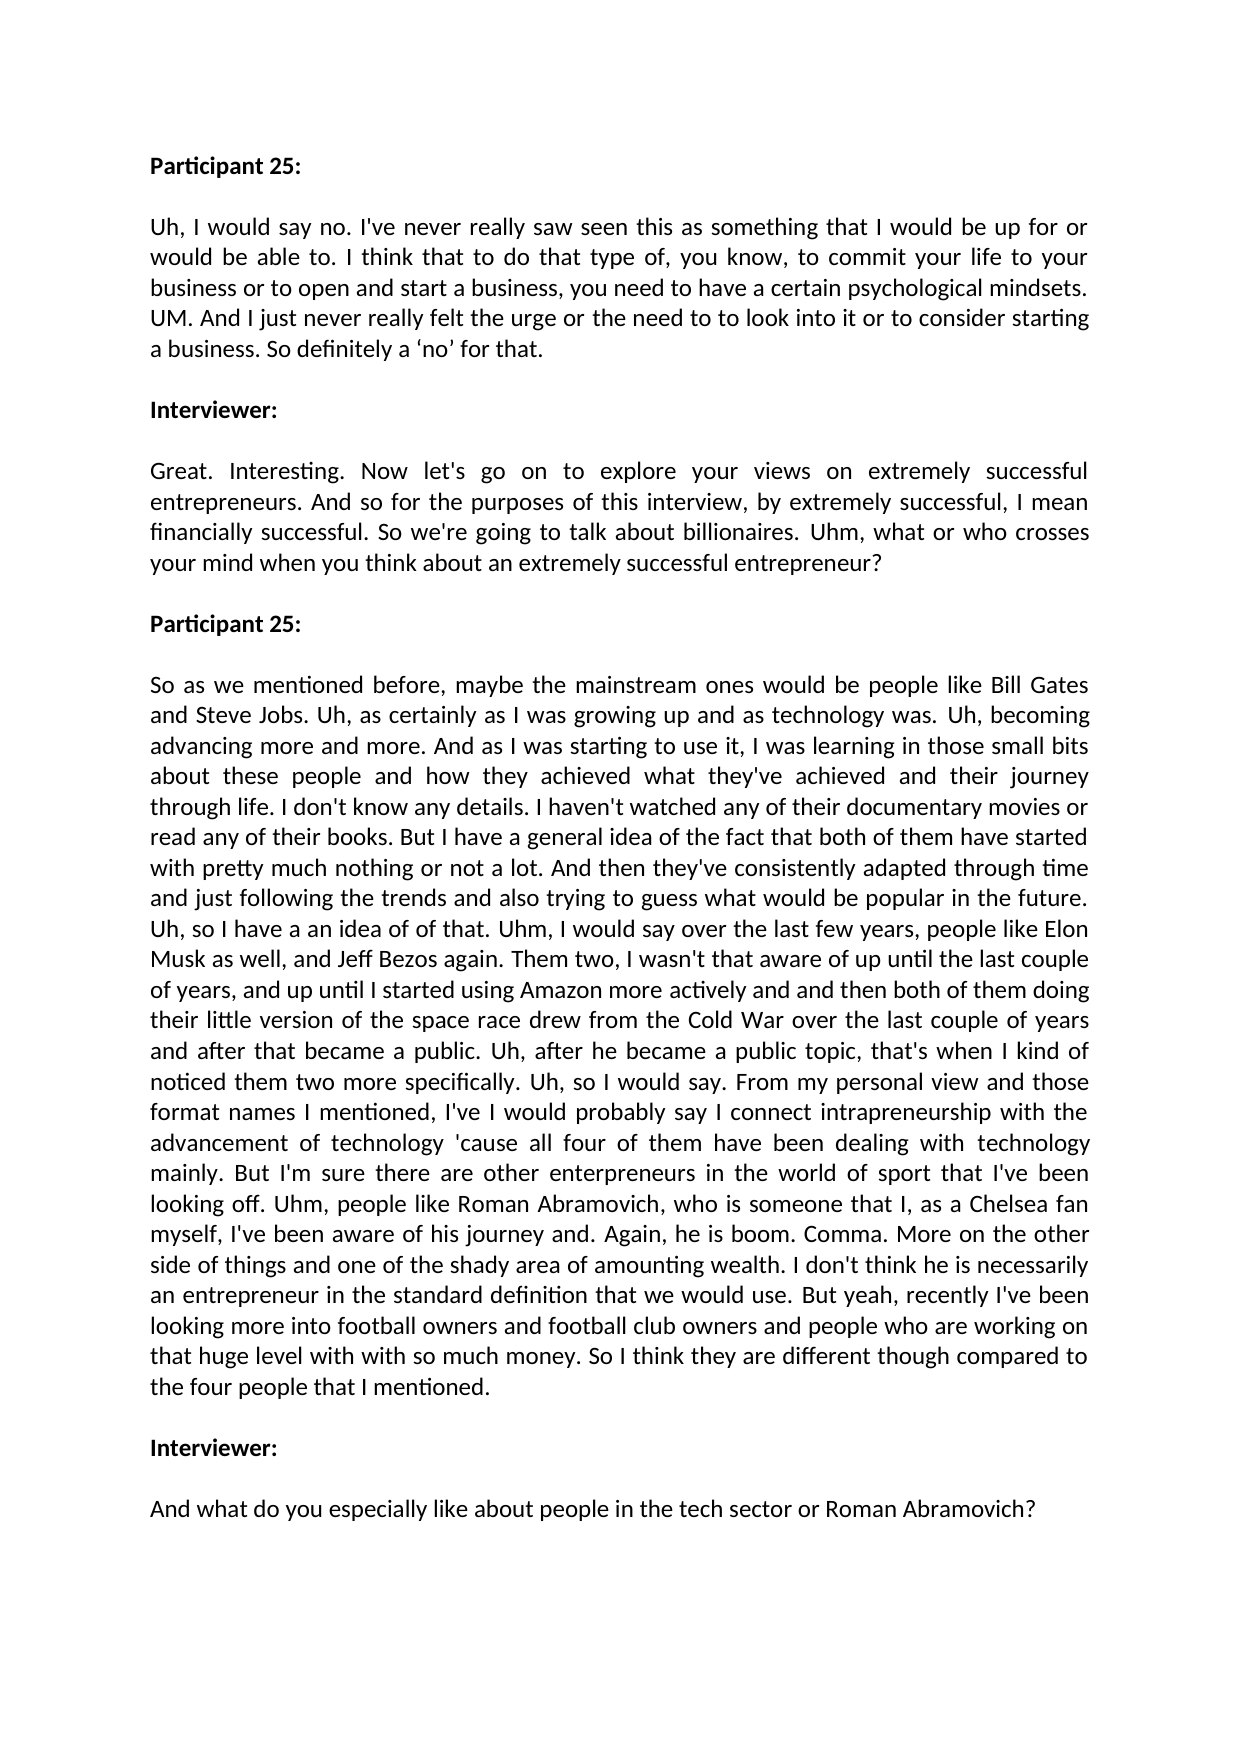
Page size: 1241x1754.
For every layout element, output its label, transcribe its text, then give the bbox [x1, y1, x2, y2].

text Great. Interesting. Now let's go on to explore your views on extremely successful entrepreneurs. And so for the purposes of this interview, by extremely successful, I mean financially successful. So we're going to talk about billionaires. Uhm, what or who crosses your mind when you think about an extremely successful entrepreneur? [150, 455, 1090, 577]
text Participant 25: [150, 608, 1090, 638]
text So as we mentioned before, maybe the mainstream ones would be people like Bill Gates and Steve Jobs. Uh, as certainly as I was growing up and as technology was. Uh, becoming advancing more and more. And as I was starting to use it, I was learning in those small bits about these people and how they achieved what they've achieved and their journey through life. I don't know any details. I haven't watched any of their documentary movies or read any of their books. But I have a general idea of the fact that both of them have started with pretty much nothing or not a lot. And then they've consistently adapted through time and just following the trends and also trying to guess what would be popular in the future. Uh, so I have a an idea of of that. Uhm, I would say over the last few years, people like Elon Musk as well, and Jeff Bezos again. Them two, I wasn't that aware of up until the last couple of years, and up until I started using Amazon more actively and and then both of them doing their little version of the space race drew from the Cold War over the last couple of years and after that became a public. Uh, after he became a public topic, that's when I kind of noticed them two more specifically. Uh, so I would say. From my personal view and those format names I mentioned, I've I would probably say I connect intrapreneurship with the advancement of technology 'cause all four of them have been dealing with technology mainly. But I'm sure there are other enterpreneurs in the world of sport that I've been looking off. Uhm, people like Roman Abramovich, who is someone that I, as a Chelsea fan myself, I've been aware of his journey and. Again, he is boom. Comma. More on the other side of things and one of the shady area of amounting wealth. I don't think he is necessarily an entrepreneur in the standard definition that we would use. But yeah, recently I've been looking more into football owners and football club owners and people who are working on that huge level with with so much money. So I think they are different though compared to the four people that I mentioned. [150, 669, 1090, 1401]
text Interviewer: [150, 1432, 1090, 1462]
text Participant 25: [150, 150, 1090, 181]
text Uh, I would say no. I've never really saw seen this as something that I would be up for or would be able to. I think that to do that type of, you know, to commit your life to your business or to open and start a business, you need to have a certain psychological mindsets. UM. And I just never really felt the urge or the need to to look into it or to consider starting a business. So definitely a ‘no’ for that. [150, 211, 1090, 364]
text Interviewer: [150, 394, 1090, 425]
text And what do you especially like about people in the tech sector or Roman Abramovich? [150, 1493, 1090, 1523]
